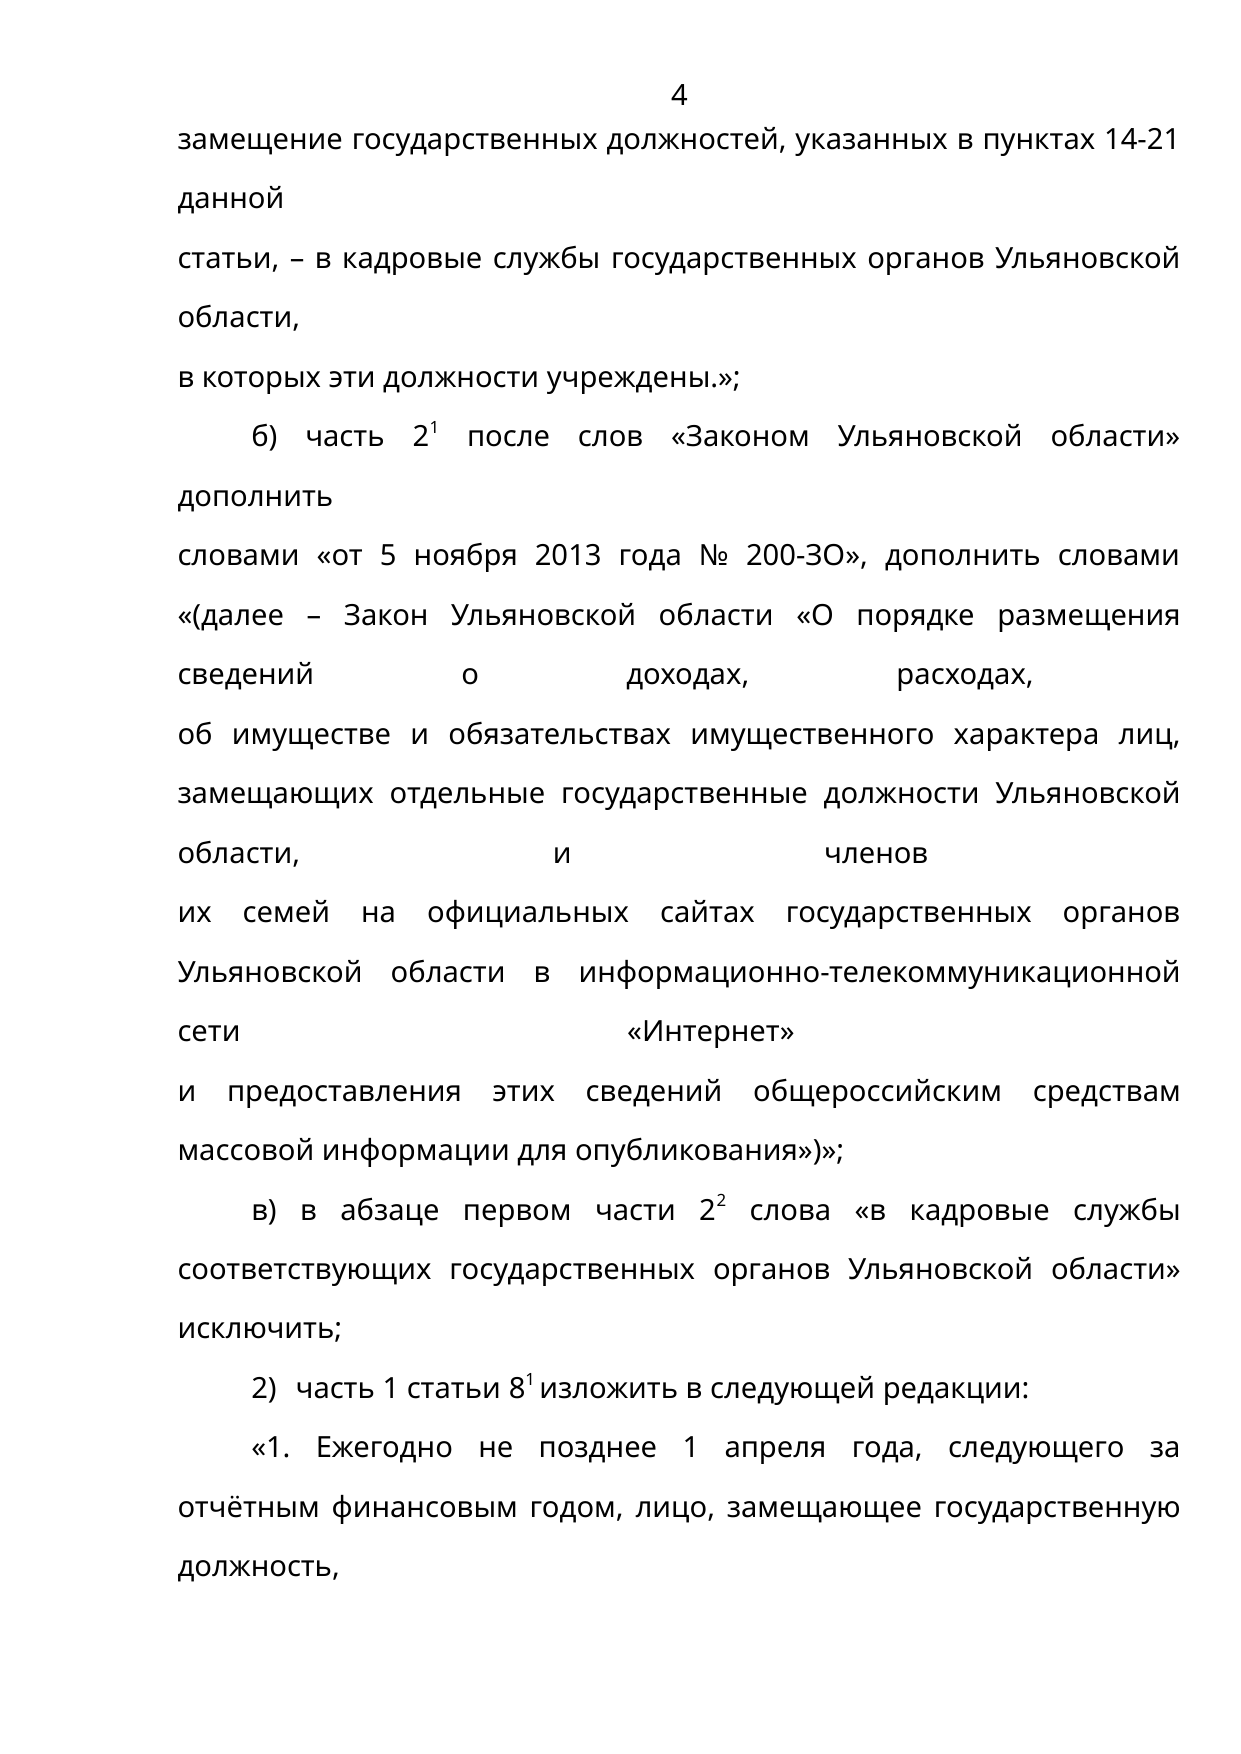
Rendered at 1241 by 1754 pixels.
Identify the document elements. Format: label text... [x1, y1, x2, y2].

list часть 1 статьи 81 изложить в следующей редакции: [177, 1367, 1181, 1407]
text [177, 118, 1181, 396]
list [177, 1427, 1181, 1585]
text б) часть 21 после слов «Законом Ульяновской области» дополнить словами «от 5 ноября 2013 года № 200-ЗО», дополнить словами «(далее – Закон Ульяновской области «О порядке размещения сведений о доходах, расходах, об имуществе и обязательствах имущественного характера лиц, замещающих отдельные государственные должности Ульяновской области, и членов их семей на официальных сайтах государственных органов Ульяновской области в информационно-телекоммуникационной сети «Интернет» и предоставления этих сведений общероссийским средствам массовой информации для опубликования»)»; [177, 416, 1181, 1169]
text в) в абзаце первом части 22 слова «в кадровые службы соответствующих государственных органов Ульяновской области» исключить; [177, 1189, 1181, 1347]
